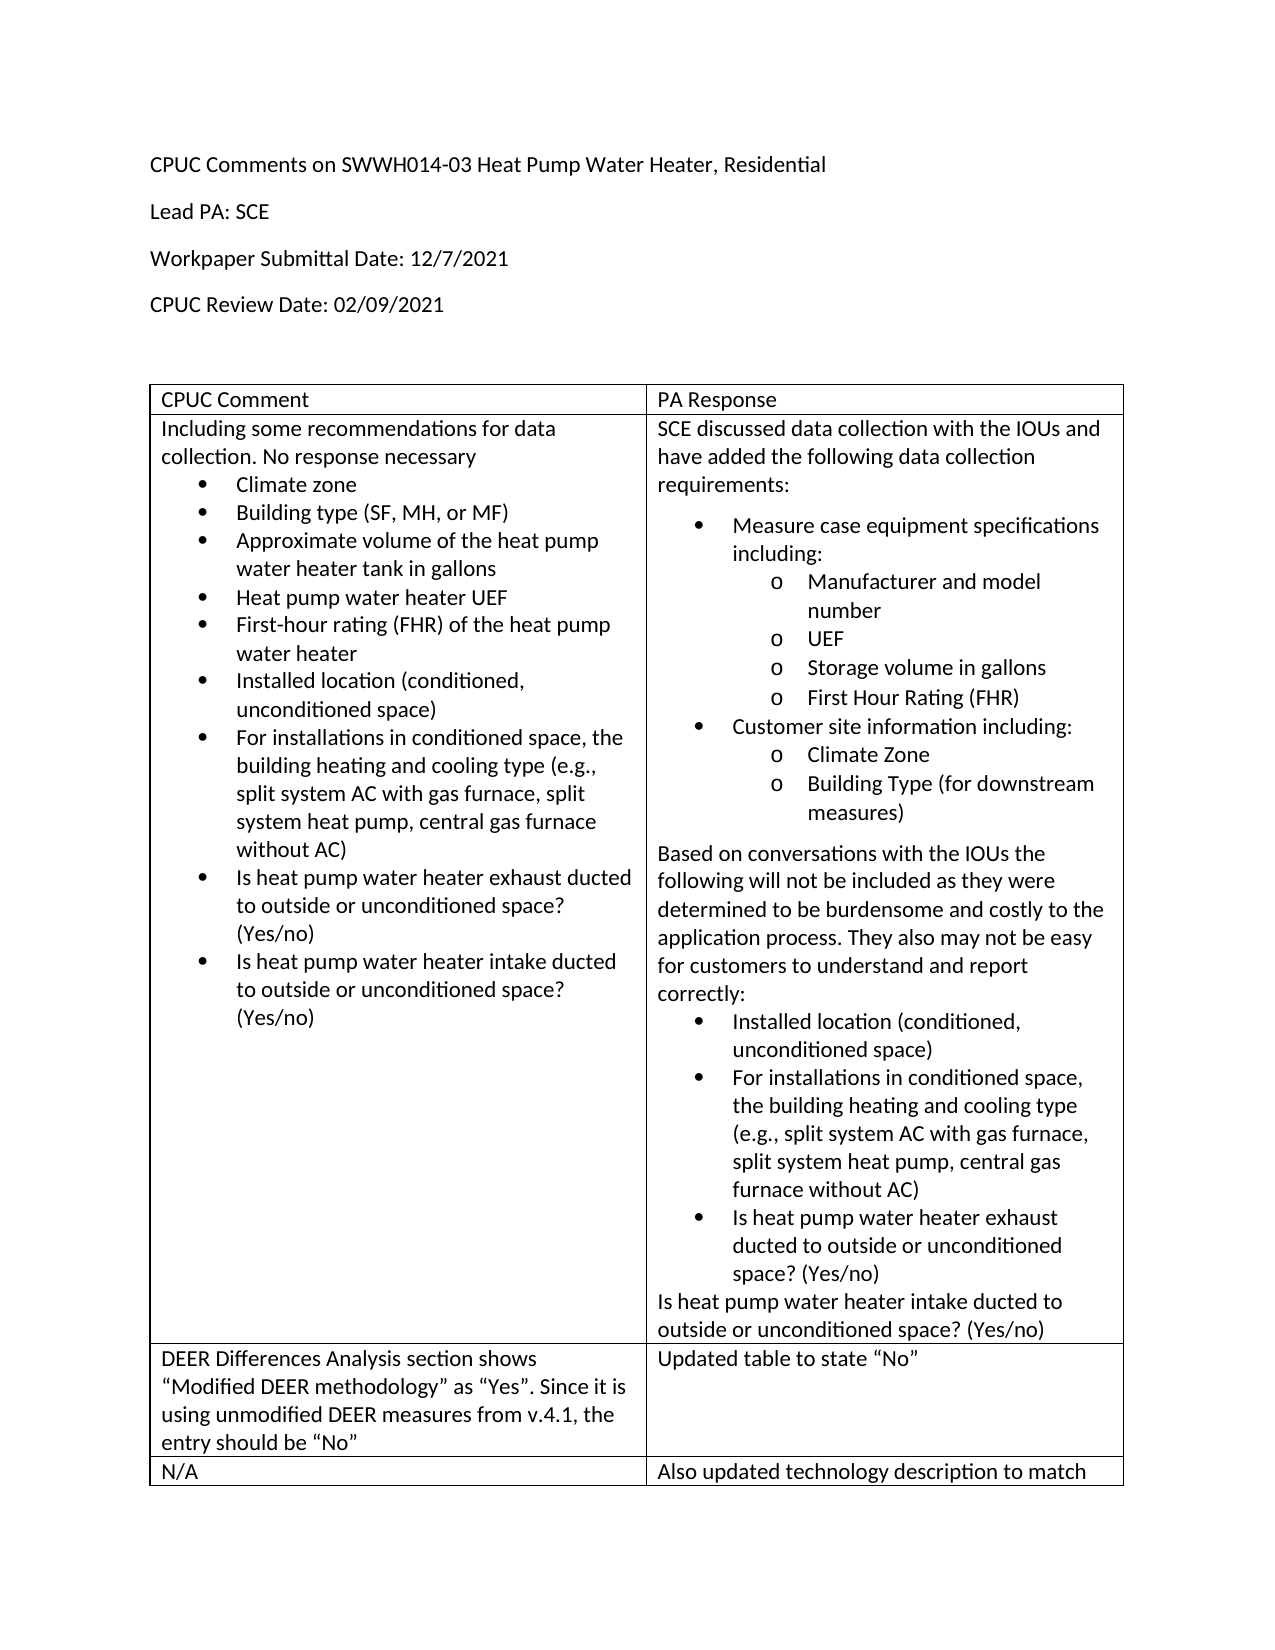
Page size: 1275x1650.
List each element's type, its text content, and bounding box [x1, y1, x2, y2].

table_header CPUC Comment [151, 385, 646, 413]
table_cell DEER Differences Analysis section shows “Modified DEER methodology” as “Yes”. Since it is using unmodified DEER measures from v.4.1, the entry should be “No” [151, 1344, 646, 1456]
table_cell N/A [151, 1457, 646, 1485]
text Workpaper Submittal Date: 12/7/2021 [150, 244, 1125, 272]
text CPUC Comments on SWWH014-03 Heat Pump Water Heater, Residential [150, 150, 1125, 178]
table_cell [647, 1457, 1123, 1485]
text CPUC Review Date: 02/09/2021 [150, 291, 1125, 319]
table_cell Including some recommendations for data collection. No response necessary Climate zone Building type (SF, MH, or MF) Approximate volume of the heat pump water heater tank in gallons Heat pump water heater UEF First-hour rating (FHR) of the heat pump water heater Installed location (conditioned, unconditioned space) For installations in conditioned space, the building heating and cooling type (e.g., split system AC with gas furnace, split system heat pump, central gas furnace without AC) Is heat pump water heater exhaust ducted to outside or unconditioned space? (Yes/no) Is heat pump water heater intake ducted to outside or unconditioned space? (Yes/no) [151, 415, 646, 1343]
table_header PA Response [647, 385, 1123, 413]
text Lead PA: SCE [150, 197, 1125, 225]
table_cell Updated table to state “No” [647, 1344, 1123, 1456]
table_cell SCE discussed data collection with the IOUs and have added the following data collection requirements: Measure case equipment specifications including: Manufacturer and model number UEF Storage volume in gallons First Hour Rating (FHR) Customer site information including: Climate Zone Building Type (for downstream measures) Based on conversations with the IOUs the following will not be included as they were determined to be burdensome and costly to the application process. They also may not be easy for customers to understand and report correctly: Installed location (conditioned, unconditioned space) For installations in conditioned space, the building heating and cooling type (e.g., split system AC with gas furnace, split system heat pump, central gas furnace without AC) Is heat pump water heater exhaust ducted to outside or unconditioned space? (Yes/no) Is heat pump water heater intake ducted to outside or unconditioned space? (Yes/no) [647, 415, 1123, 1343]
